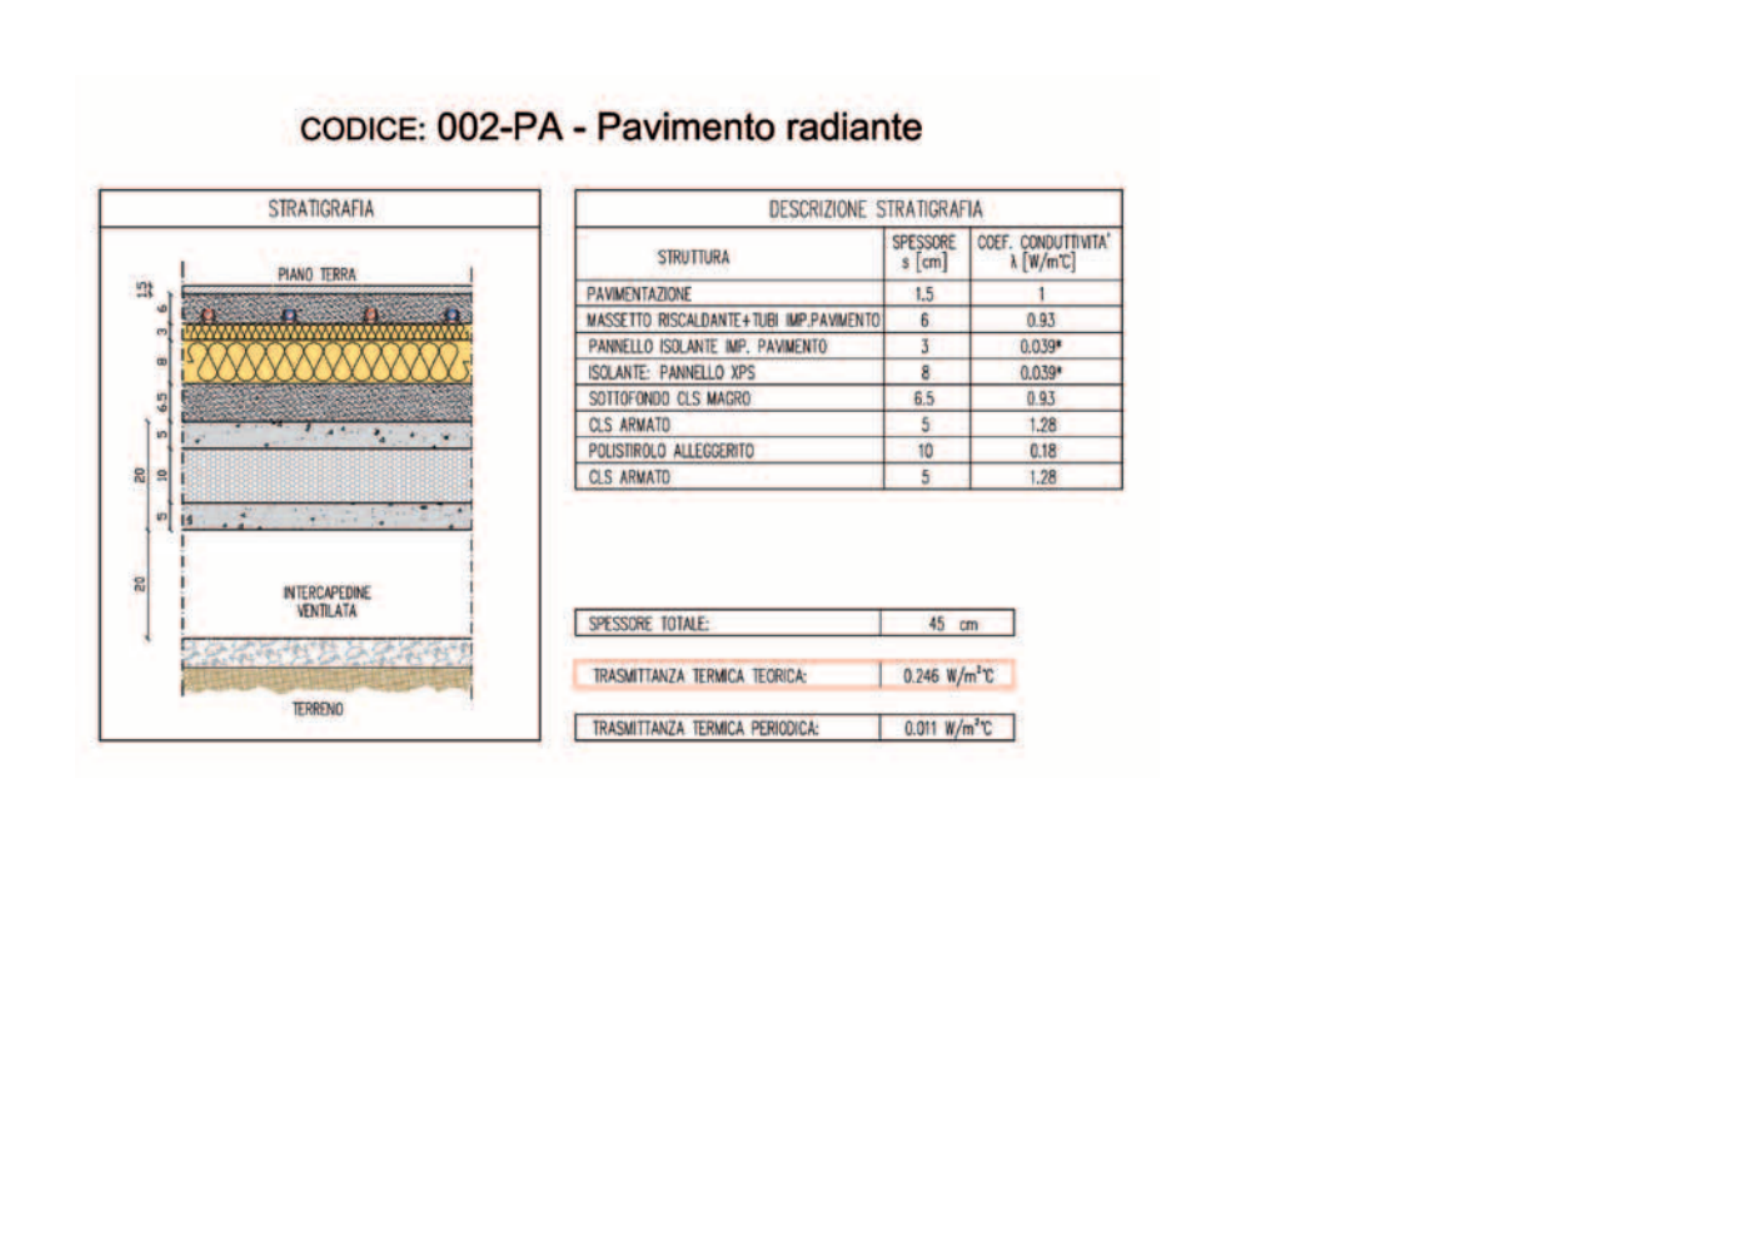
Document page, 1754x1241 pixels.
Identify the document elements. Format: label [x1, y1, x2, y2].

picture [75, 75, 1161, 778]
